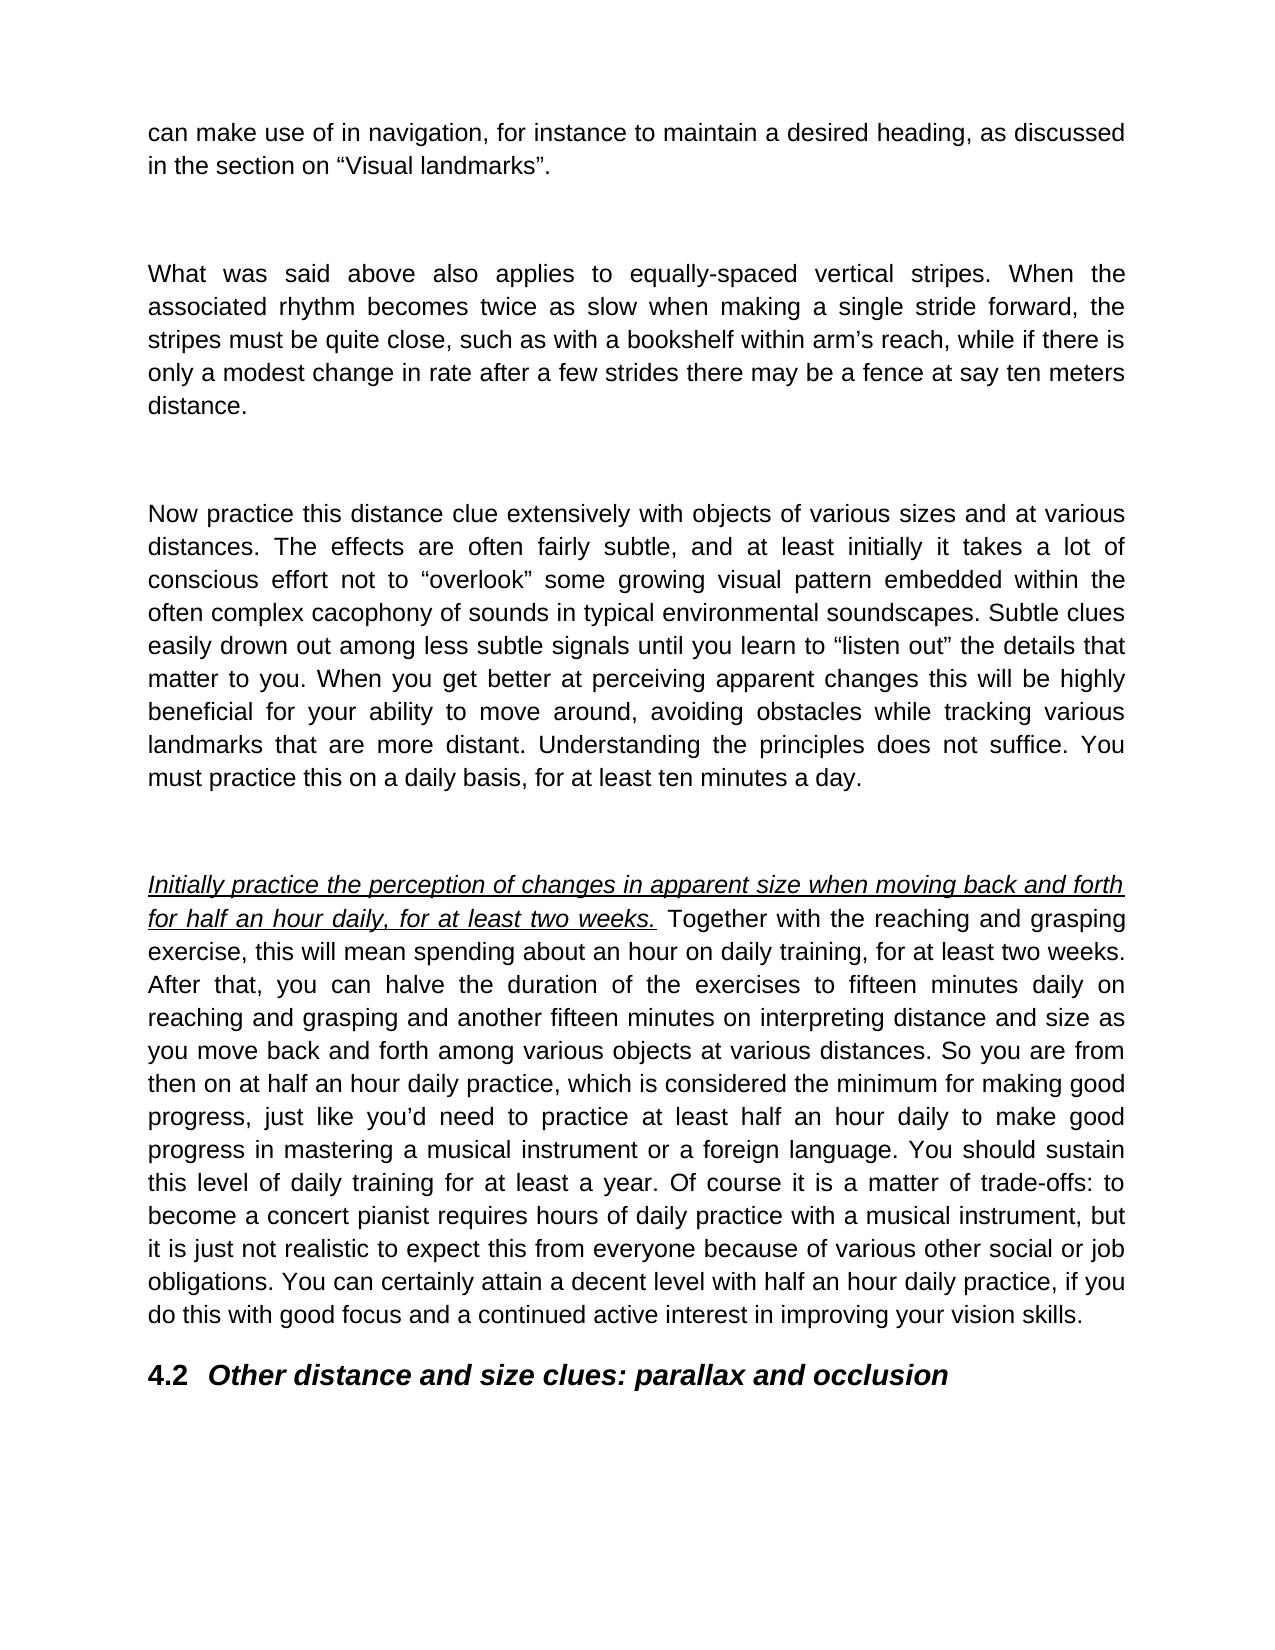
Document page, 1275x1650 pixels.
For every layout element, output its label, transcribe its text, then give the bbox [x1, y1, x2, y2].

subtitle Other distance and size clues: parallax and occlusion [148, 1358, 1127, 1391]
text Initially practice the perception of changes in apparent size when moving back and forth for half an hour daily, for at least two weeks. Together with the reaching and grasping exercise, this will mean spending about an hour on daily training, for at least two weeks. After that, you can halve the duration of the exercises to fifteen minutes daily on reaching and grasping and another fifteen minutes on interpreting distance and size as you move back and forth among various objects at various distances. So you are from then on at half an hour daily practice, which is considered the minimum for making good progress, just like you’d need to practice at least half an hour daily to make good progress in mastering a musical instrument or a foreign language. You should sustain this level of daily training for at least a year. Of course it is a matter of trade-offs: to become a concert pianist requires hours of daily practice with a musical instrument, but it is just not realistic to expect this from everyone because of various other social or job obligations. You can certainly attain a decent level with half an hour daily practice, if you do this with good focus and a continued active interest in improving your vision skills. [148, 871, 1127, 1328]
text What was said above also applies to equally-spaced vertical stripes. When the associated rhythm becomes twice as slow when making a single stride forward, the stripes must be quite close, such as with a bookshelf within arm’s reach, while if there is only a modest change in rate after a few strides there may be a fence at say ten meters distance. [148, 259, 1127, 420]
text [148, 118, 1127, 180]
text Now practice this distance clue extensively with objects of various sizes and at various distances. The effects are often fairly subtle, and at least initially it takes a lot of conscious effort not to “overlook” some growing visual pattern embedded within the often complex cacophony of sounds in typical environmental soundscapes. Subtle clues easily drown out among less subtle signals until you learn to “listen out” the details that matter to you. When you get better at perceiving apparent changes this will be highly beneficial for your ability to move around, avoiding obstacles while tracking various landmarks that are more distant. Understanding the principles does not suffice. You must practice this on a daily basis, for at least ten minutes a day. [148, 499, 1127, 792]
